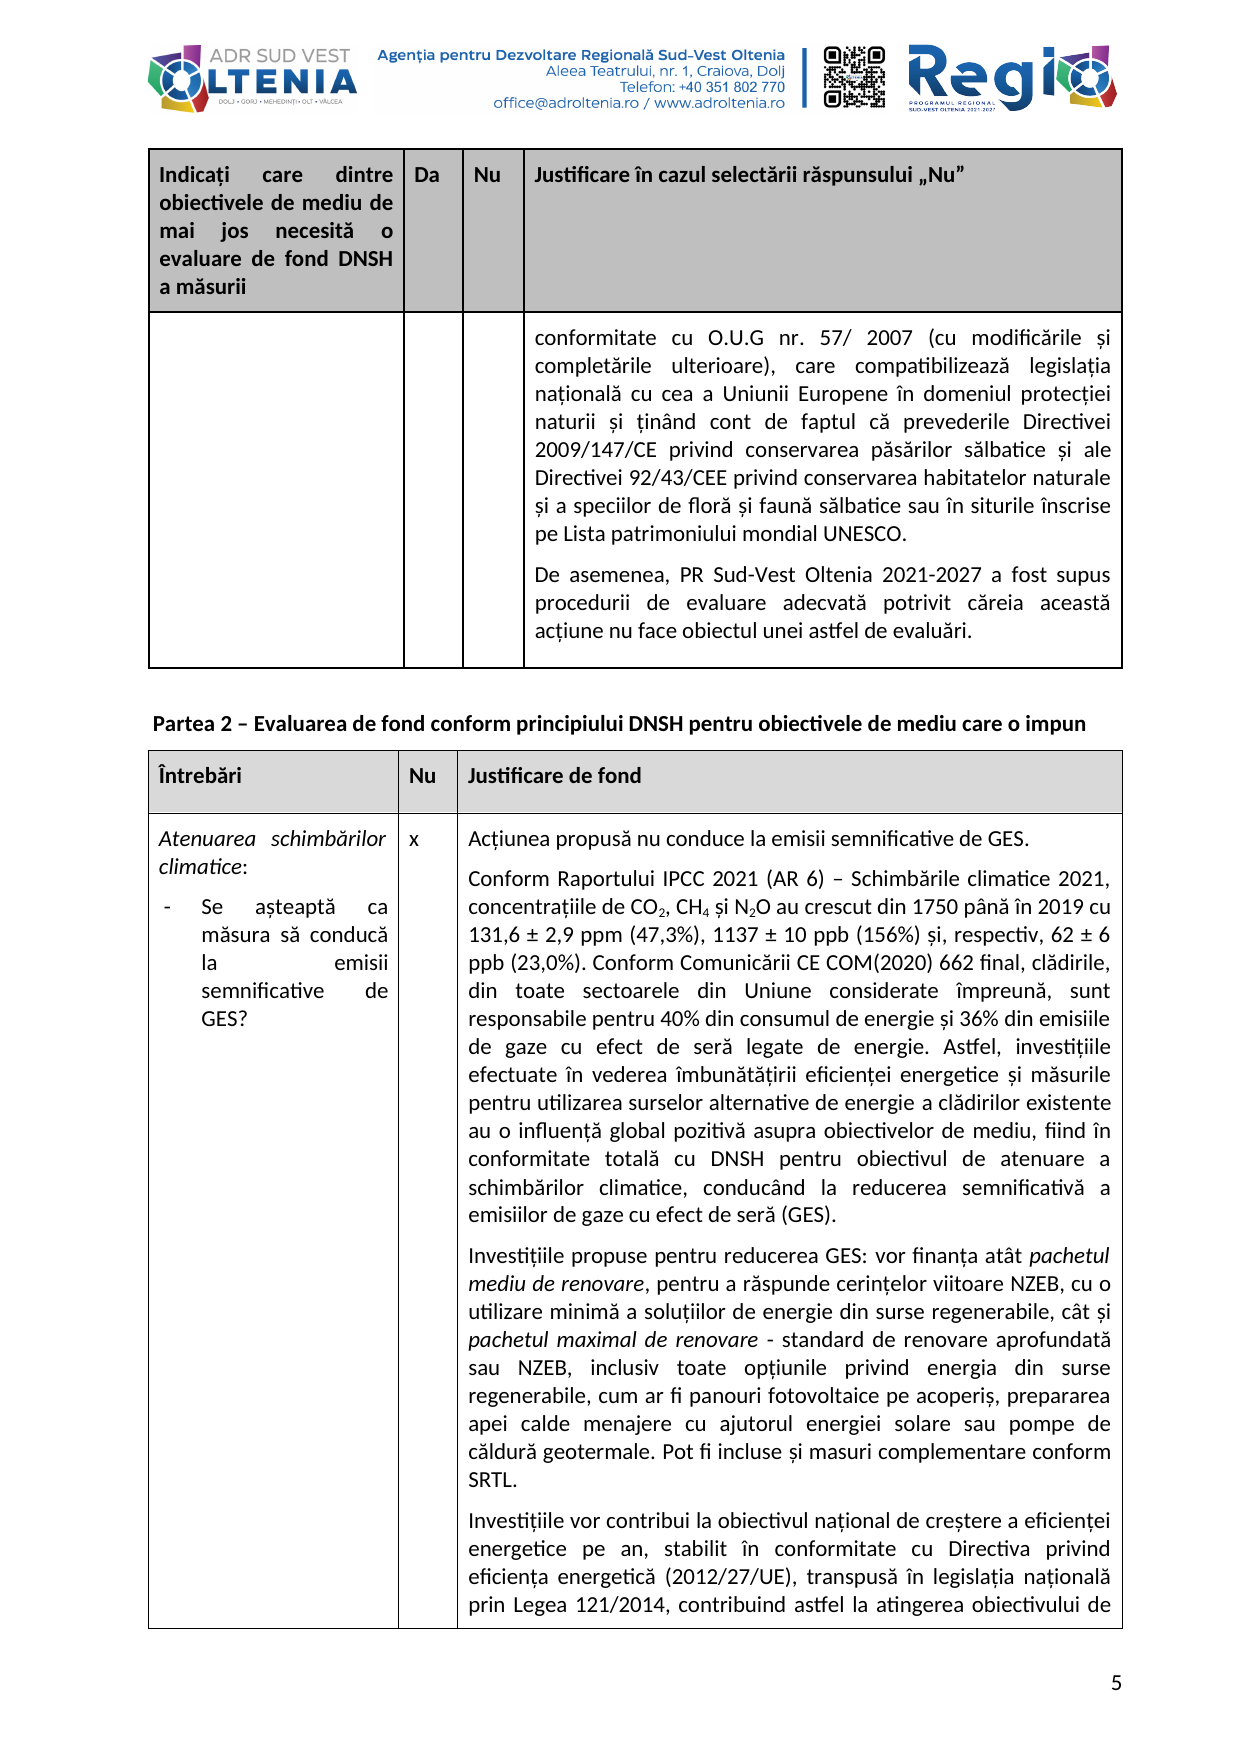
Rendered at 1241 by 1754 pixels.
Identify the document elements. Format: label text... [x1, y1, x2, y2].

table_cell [525, 313, 1121, 667]
picture [375, 44, 890, 114]
picture [907, 44, 1118, 114]
picture [147, 44, 358, 114]
table_header Indicați care dintre obiectivele de mediu de mai jos necesită o evaluare de fond DNSH a măsurii [150, 150, 403, 311]
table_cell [149, 814, 398, 1628]
table_header Justificare de fond [458, 751, 1122, 812]
table_header Da [405, 150, 462, 311]
table_header Nu [399, 751, 457, 812]
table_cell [458, 814, 1122, 1628]
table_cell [150, 313, 403, 667]
table_header Nu [464, 150, 523, 311]
table_cell x [464, 313, 523, 667]
table_cell [405, 313, 462, 667]
table_header Întrebări [149, 751, 398, 812]
table_header Justificare în cazul selectării răspunsului „Nu” [525, 150, 1121, 311]
text Partea 2 – Evaluarea de fond conform principiului DNSH pentru obiectivele de mediu care o impun [153, 709, 1122, 737]
table_cell x [399, 814, 457, 1628]
